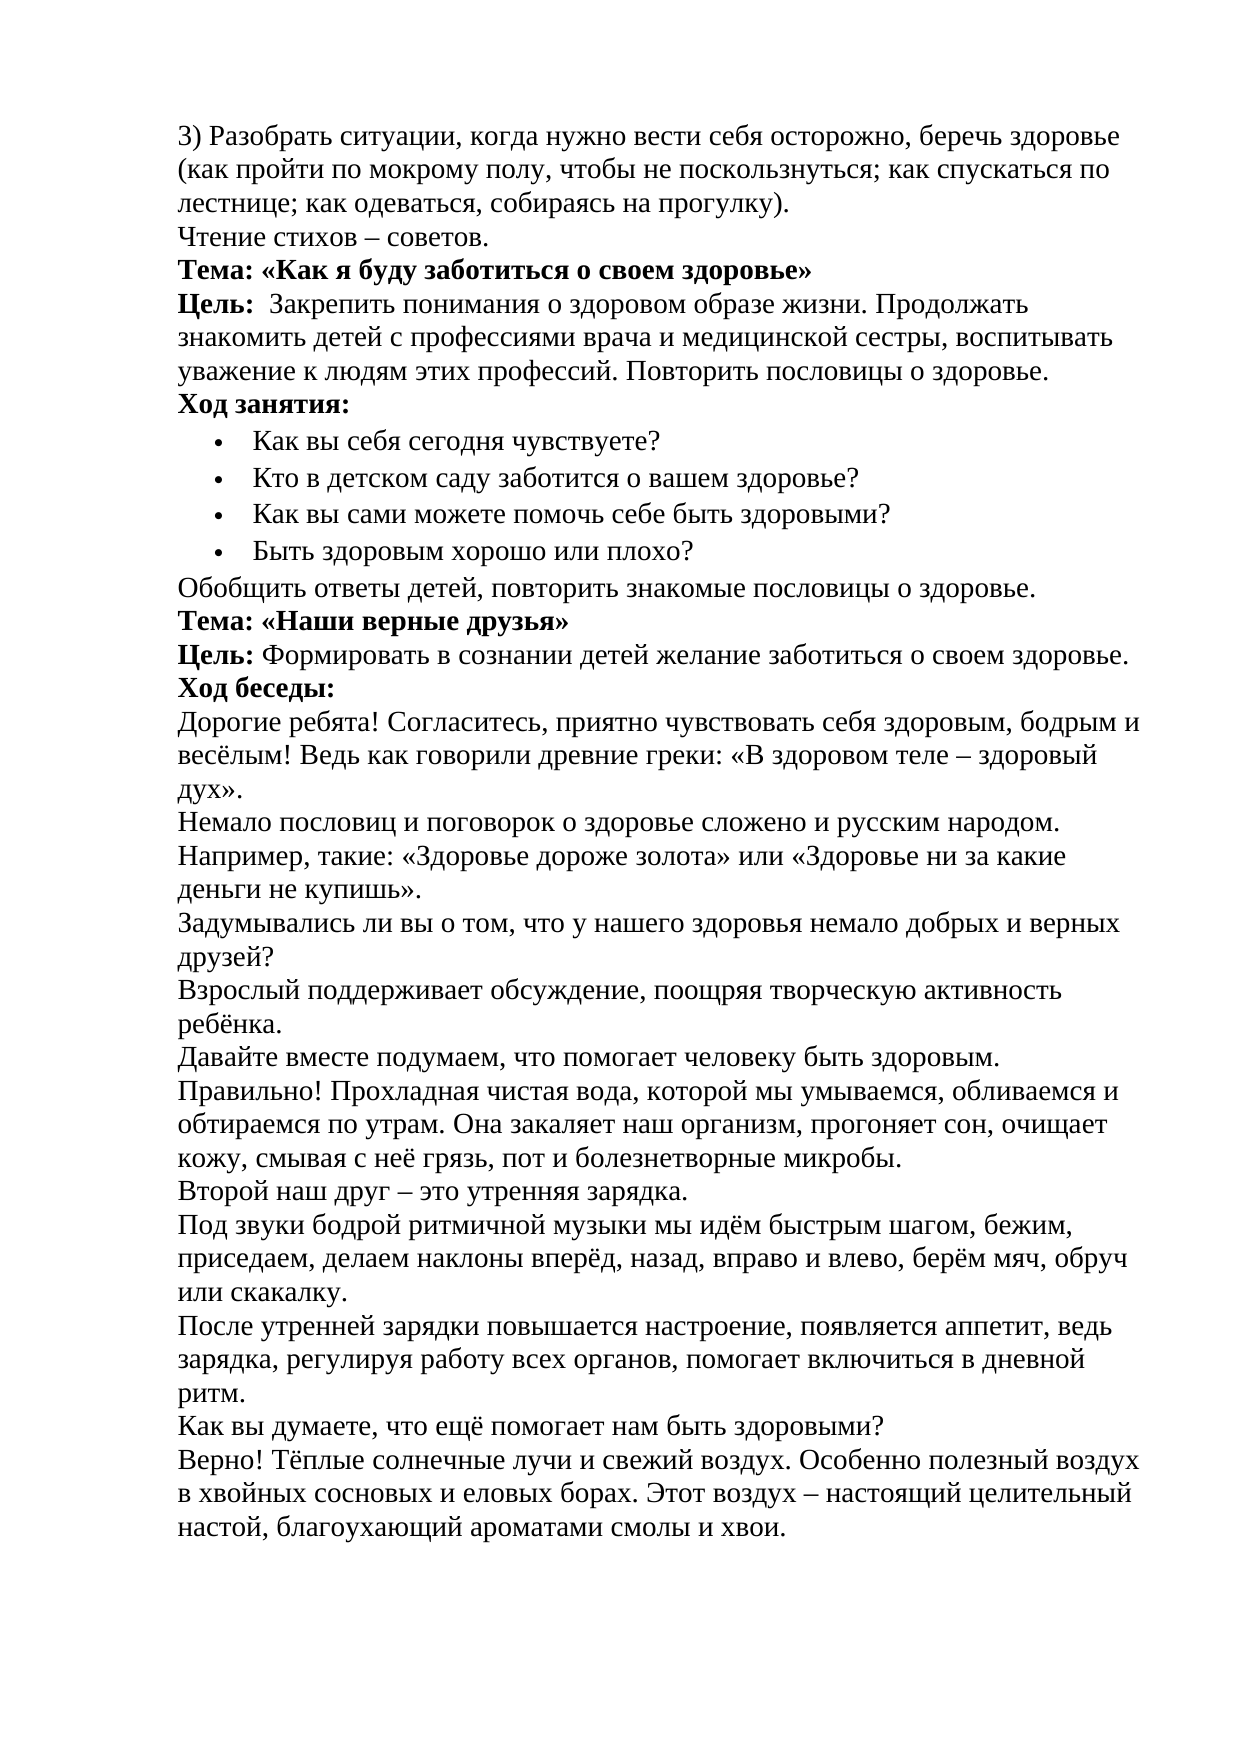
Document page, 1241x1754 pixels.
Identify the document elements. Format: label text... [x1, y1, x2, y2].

text Чтение стихов – советов. [177, 219, 1152, 252]
list Быть здоровым хорошо или плохо? [215, 533, 1152, 567]
list Как вы себя сегодня чувствуете? [215, 423, 1152, 457]
text Под звуки бодрой ритмичной музыки мы идём быстрым шагом, бежим, приседаем, делаем наклоны вперёд, назад, вправо и влево, берём мяч, обруч или скакалку. [177, 1207, 1152, 1308]
text 3) Разобрать ситуации, когда нужно вести себя осторожно, беречь здоровье (как пройти по мокрому полу, чтобы не поскользнуться; как спускаться по лестнице; как одеваться, собираясь на прогулку). [177, 118, 1152, 219]
text Правильно! Прохладная чистая вода, которой мы умываемся, обливаемся и обтираемся по утрам. Она закаляет наш организм, прогоняет сон, очищает кожу, смывая с неё грязь, пот и болезнетворные микробы. [177, 1073, 1152, 1173]
text Цель: Формировать в сознании детей желание заботиться о своем здоровье. [177, 637, 1152, 670]
text Верно! Тёплые солнечные лучи и свежий воздух. Особенно полезный воздух в хвойных сосновых и еловых борах. Этот воздух – настоящий целительный настой, благоухающий ароматами смолы и хвои. [177, 1442, 1152, 1542]
text Ход беседы: [177, 670, 1152, 704]
text Обобщить ответы детей, повторить знакомые пословицы о здоровье. [177, 570, 1152, 603]
text Цель: Закрепить понимания о здоровом образе жизни. Продолжать знакомить детей с профессиями врача и медицинской сестры, воспитывать уважение к людям этих профессий. Повторить пословицы о здоровье. [177, 286, 1152, 386]
list Кто в детском саду заботится о вашем здоровье? [215, 460, 1152, 493]
text Как вы думаете, что ещё помогает нам быть здоровыми? [177, 1408, 1152, 1442]
list Как вы сами можете помочь себе быть здоровыми? [215, 496, 1152, 530]
text Ход занятия: [177, 386, 1152, 420]
text Немало пословиц и поговорок о здоровье сложено и русским народом. Например, такие: «Здоровье дороже золота» или «Здоровье ни за какие деньги не купишь». [177, 804, 1152, 905]
text После утренней зарядки повышается настроение, появляется аппетит, ведь зарядка, регулируя работу всех органов, помогает включиться в дневной ритм. [177, 1308, 1152, 1408]
text Тема: «Как я буду заботиться о своем здоровье» [177, 252, 1152, 286]
text Второй наш друг – это утренняя зарядка. [177, 1173, 1152, 1207]
text Тема: «Наши верные друзья» [177, 603, 1152, 637]
text Задумывались ли вы о том, что у нашего здоровья немало добрых и верных друзей? [177, 905, 1152, 972]
text Взрослый поддерживает обсуждение, поощряя творческую активность ребёнка. [177, 972, 1152, 1039]
text Давайте вместе подумаем, что помогает человеку быть здоровым. [177, 1039, 1152, 1073]
text Дорогие ребята! Согласитесь, приятно чувствовать себя здоровым, бодрым и весёлым! Ведь как говорили древние греки: «В здоровом теле – здоровый дух». [177, 704, 1152, 804]
